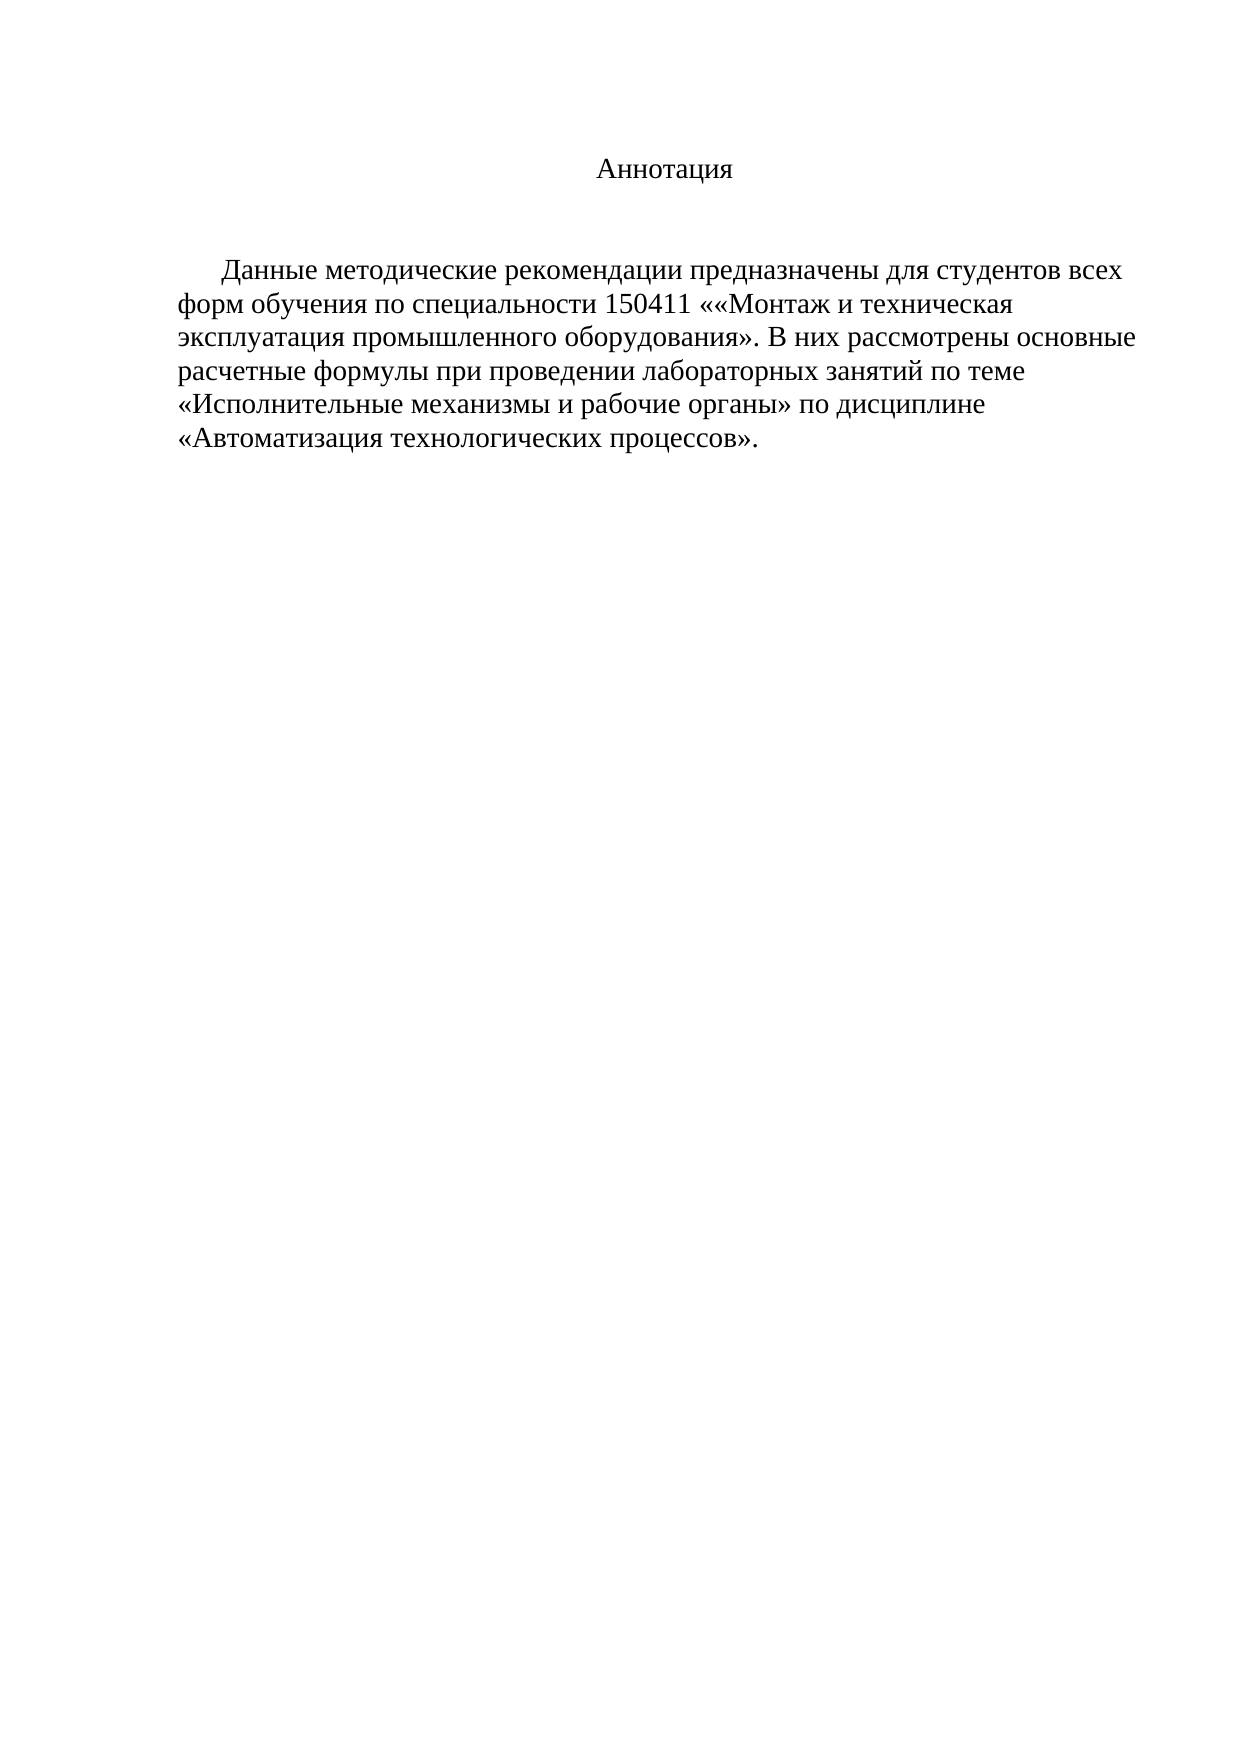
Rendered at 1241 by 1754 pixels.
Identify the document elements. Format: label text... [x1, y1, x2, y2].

text Аннотация [177, 152, 1152, 185]
text Данные методические рекомендации предназначены для студентов всех форм обучения по специальности 150411 ««Монтаж и техническая эксплуатация промышленного оборудования». В них рассмотрены основные расчетные формулы при проведении лабораторных занятий по теме «Исполнительные механизмы и рабочие органы» по дисциплине «Автоматизация технологических процессов». [177, 252, 1152, 453]
